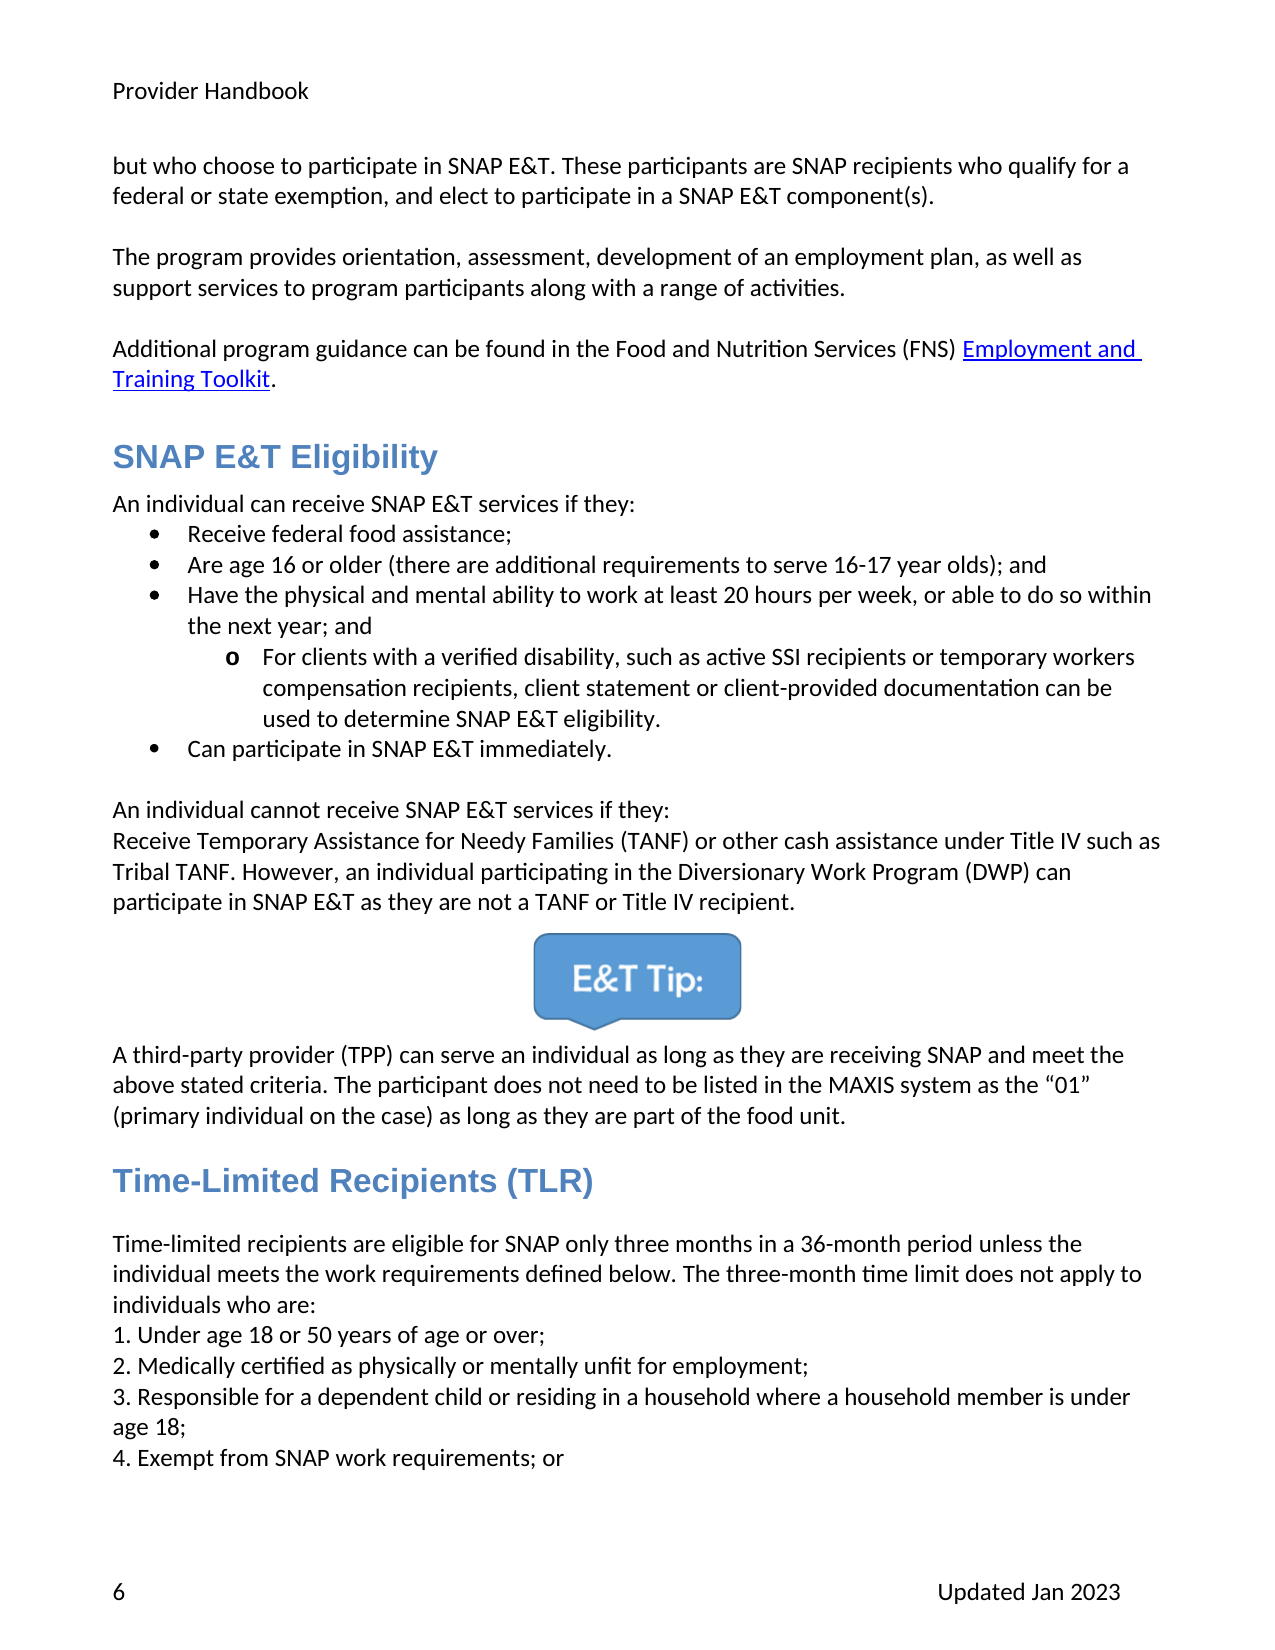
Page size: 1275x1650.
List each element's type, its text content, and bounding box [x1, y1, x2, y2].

text An individual can receive SNAP E&T services if they: [112, 488, 1162, 519]
list Can participate in SNAP E&T immediately. [150, 733, 1162, 764]
list Receive federal food assistance; [150, 519, 1162, 549]
text Additional program guidance can be found in the Food and Nutrition Services (FNS) Employment and Training Toolkit. [112, 333, 1162, 394]
text An individual cannot receive SNAP E&T services if they: [112, 794, 1162, 825]
text 2. Medically certified as physically or mentally unfit for employment; [112, 1350, 1162, 1381]
text Time-limited recipients are eligible for SNAP only three months in a 36-month period unless the individual meets the work requirements defined below. The three-month time limit does not apply to individuals who are: [112, 1228, 1162, 1319]
list Have the physical and mental ability to work at least 20 hours per week, or able to do so within the next year; and [150, 580, 1162, 641]
subtitle Time-Limited Recipients (TLR) [112, 1161, 1162, 1199]
list Are age 16 or older (there are additional requirements to serve 16-17 year olds); and [150, 549, 1162, 580]
subtitle SNAP E&T Eligibility [112, 437, 1066, 476]
text The program provides orientation, assessment, development of an employment plan, as well as support services to program participants along with a range of activities. [112, 242, 1162, 303]
text 1. Under age 18 or 50 years of age or over; [112, 1319, 1162, 1350]
text A third-party provider (TPP) can serve an individual as long as they are receiving SNAP and meet the above stated criteria. The participant does not need to be listed in the MAXIS system as the “01” (primary individual on the case) as long as they are part of the food unit. [112, 1039, 1162, 1130]
list For clients with a verified disability, such as active SSI recipients or temporary workers compensation recipients, client statement or client-provided documentation can be used to determine SNAP E&T eligibility. [225, 641, 1162, 733]
text 3. Responsible for a dependent child or residing in a household where a household member is under age 18; [112, 1381, 1162, 1442]
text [112, 150, 1162, 211]
text 4. Exempt from SNAP work requirements; or [112, 1442, 1162, 1472]
picture [533, 933, 742, 1031]
text Receive Temporary Assistance for Needy Families (TANF) or other cash assistance under Title IV such as Tribal TANF. However, an individual participating in the Diversionary Work Program (DWP) can participate in SNAP E&T as they are not a TANF or Title IV recipient. [112, 825, 1162, 917]
